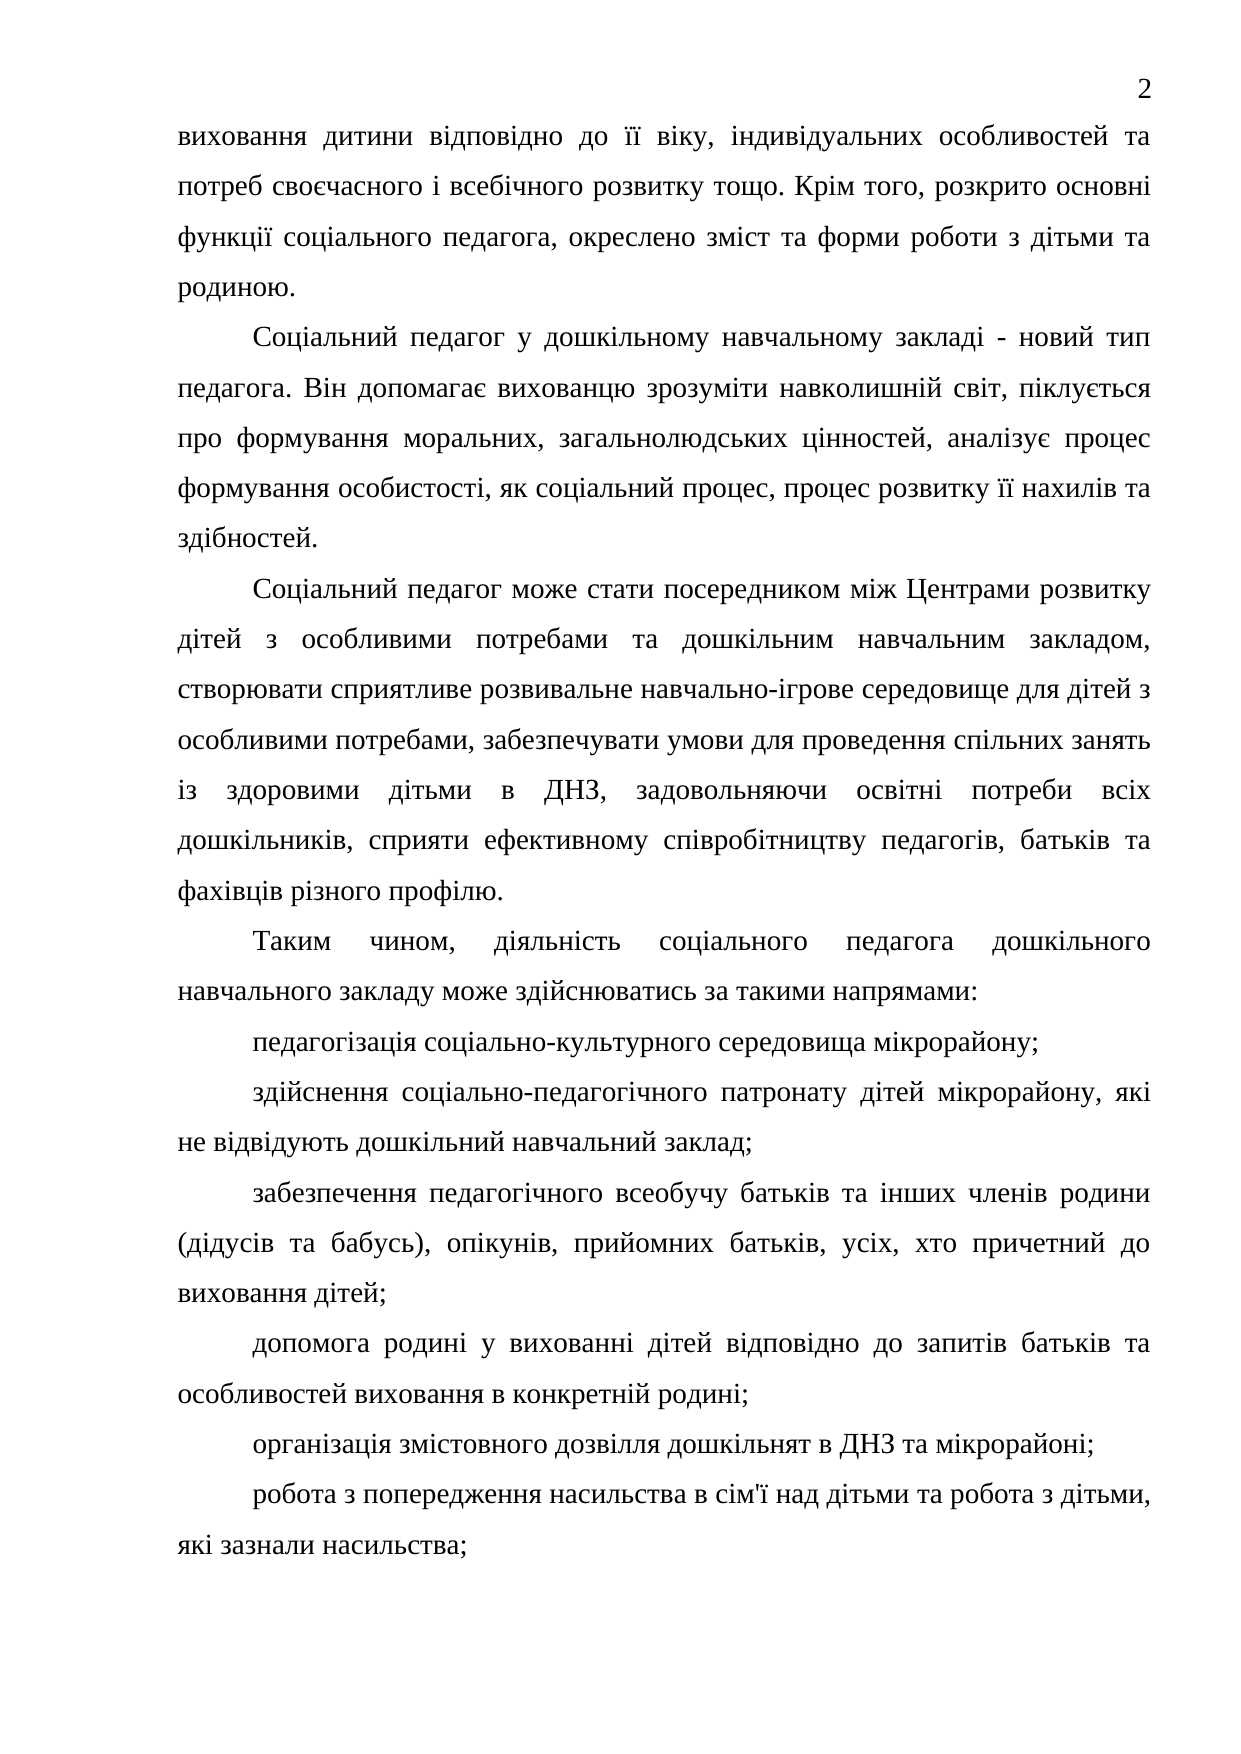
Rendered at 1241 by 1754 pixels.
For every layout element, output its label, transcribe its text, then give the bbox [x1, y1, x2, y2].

text організація змістовного дозвілля дошкільнят в ДНЗ та мікрорайоні; [177, 1426, 1152, 1460]
text допомога родині у вихованні дітей відповідно до запитів батьків та особливостей виховання в конкретній родині; [177, 1326, 1152, 1409]
text Таким чином, діяльність соціального педагога дошкільного навчального закладу може здійснюватись за такими напрямами: [177, 923, 1152, 1007]
text Соціальний педагог у дошкільному навчальному закладі - новий тип педагога. Він допомагає вихованцю зрозуміти навколишній світ, піклується про формування моральних, загальнолюдських цінностей, аналізує процес формування особистості, як соціальний процес, процес розвитку її нахилів та здібностей. [177, 319, 1152, 554]
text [177, 118, 1152, 303]
text Соціальний педагог може стати посередником між Центрами розвитку дітей з особливими потребами та дошкільним навчальним закладом, створювати сприятливе розвивальне навчально-ігрове середовище для дітей з особливими потребами, забезпечувати умови для проведення спільних занять із здоровими дітьми в ДНЗ, задовольняючи освітні потреби всіх дошкільників, сприяти ефективному співробітництву педагогів, батьків та фахівців різного профілю. [177, 571, 1152, 906]
text робота з попередження насильства в сім'ї над дітьми та робота з дітьми, які зазнали насильства; [177, 1477, 1152, 1560]
text забезпечення педагогічного всеобучу батьків та інших членів родини (дідусів та бабусь), опікунів, прийомних батьків, усіх, хто причетний до виховання дітей; [177, 1175, 1152, 1309]
text здійснення соціально-педагогічного патронату дітей мікрорайону, які не відвідують дошкільний навчальний заклад; [177, 1074, 1152, 1158]
text педагогізація соціально-культурного середовища мікрорайону; [177, 1024, 1152, 1057]
